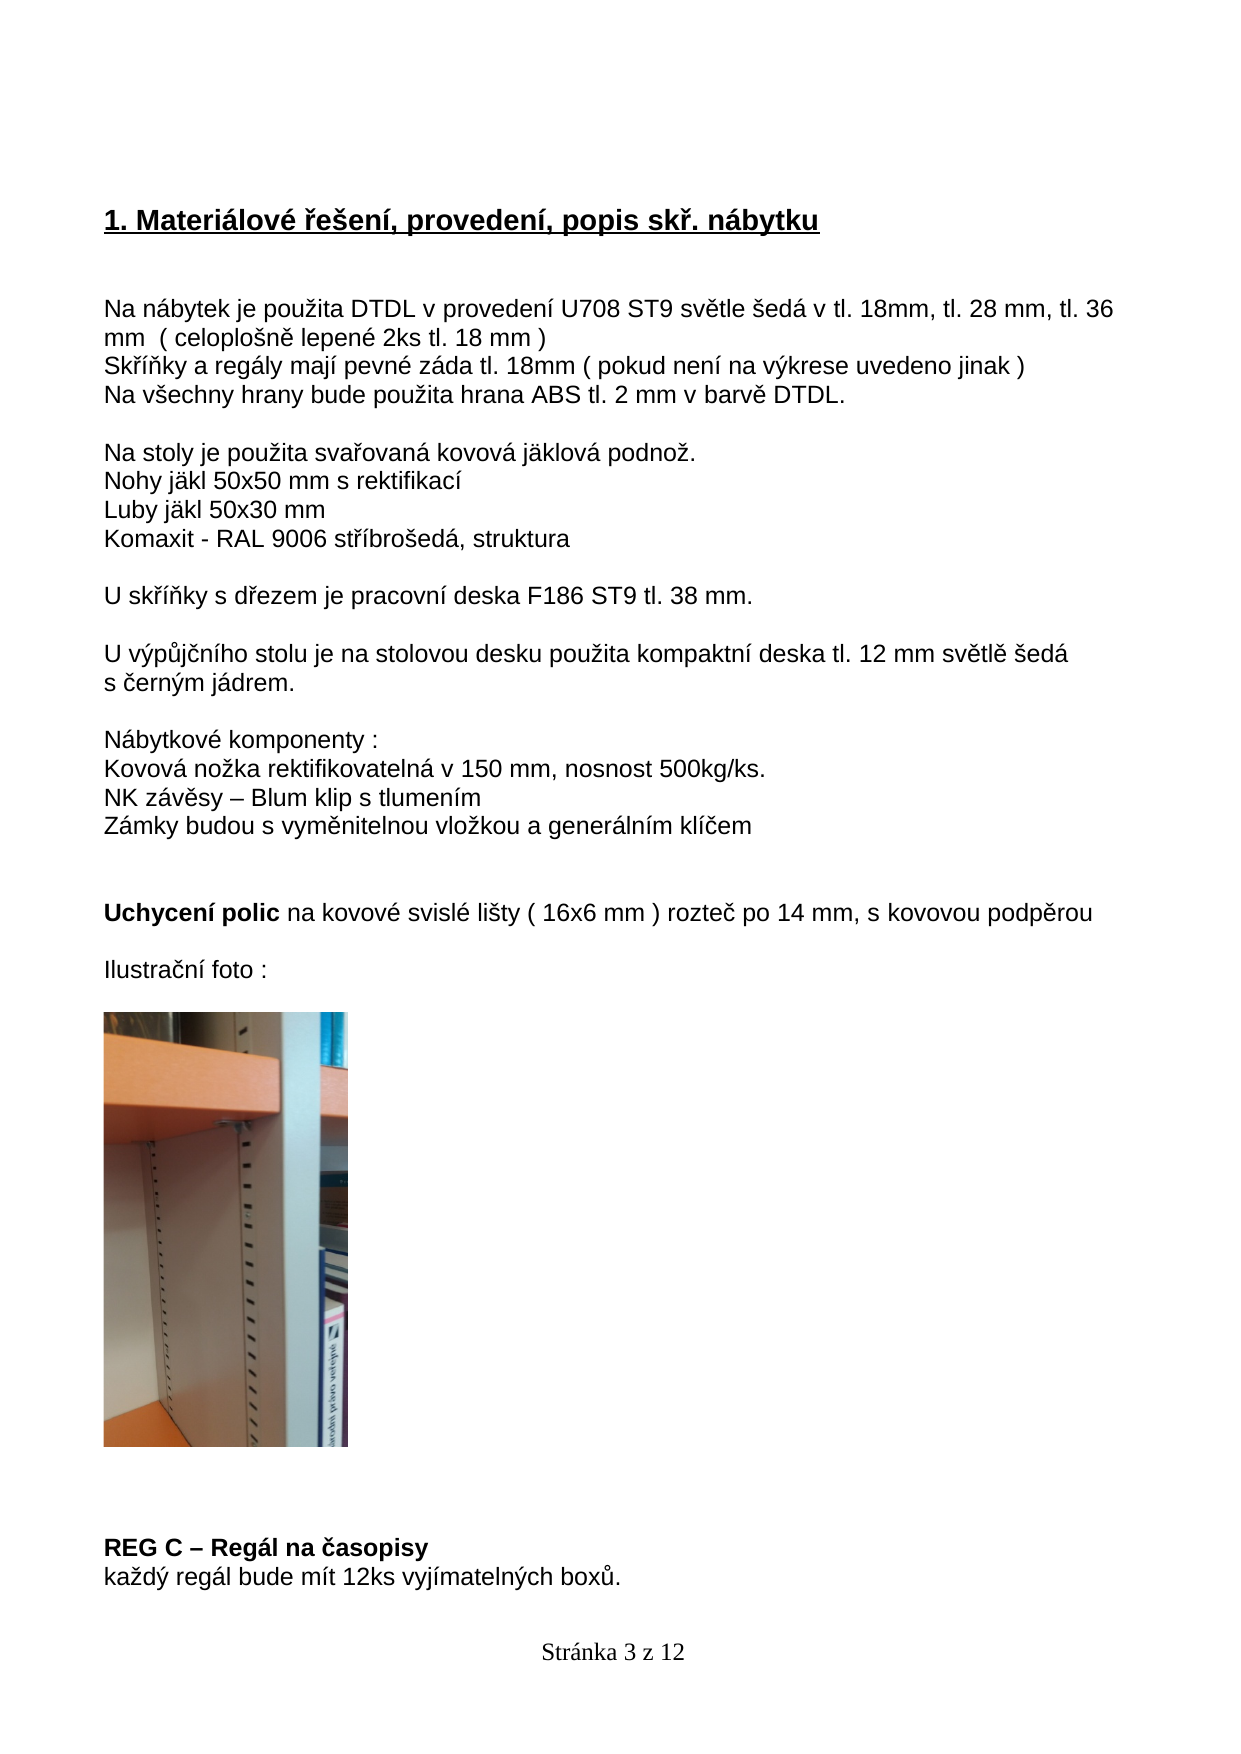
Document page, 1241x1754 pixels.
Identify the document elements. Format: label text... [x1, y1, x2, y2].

text Na nábytek je použita DTDL v provedení U708 ST9 světle šedá v tl. 18mm, tl. 28 mm, tl. 36 mm ( celoplošně lepené 2ks tl. 18 mm ) [103, 294, 1122, 351]
text Kovová nožka rektifikovatelná v 150 mm, nosnost 500kg/ks. [103, 754, 1122, 783]
text REG C – Regál na časopisy [103, 1533, 1122, 1562]
text Ilustrační foto : [103, 955, 1122, 984]
text Nábytkové komponenty : [103, 725, 1122, 754]
text Zámky budou s vyměnitelnou vložkou a generálním klíčem [103, 811, 1122, 840]
text 1. Materiálové řešení, provedení, popis skř. nábytku [103, 203, 1122, 236]
text každý regál bude mít 12ks vyjímatelných boxů. [103, 1562, 1122, 1591]
text NK závěsy – Blum klip s tlumením [103, 783, 1122, 811]
text Komaxit - RAL 9006 stříbrošedá, struktura [103, 524, 1122, 553]
picture [103, 1012, 348, 1447]
text Skříňky a regály mají pevné záda tl. 18mm ( pokud není na výkrese uvedeno jinak ) [103, 351, 1122, 380]
text Uchycení polic na kovové svislé lišty ( 16x6 mm ) rozteč po 14 mm, s kovovou podpěrou [103, 898, 1122, 926]
text Na všechny hrany bude použita hrana ABS tl. 2 mm v barvě DTDL. [103, 380, 1122, 409]
text U skříňky s dřezem je pracovní deska F186 ST9 tl. 38 mm. [103, 581, 1122, 610]
text U výpůjčního stolu je na stolovou desku použita kompaktní deska tl. 12 mm světlě šedá s černým jádrem. [103, 639, 1122, 696]
text Nohy jäkl 50x50 mm s rektifikací [103, 466, 1122, 495]
text Na stoly je použita svařovaná kovová jäklová podnož. [103, 438, 1122, 466]
text Luby jäkl 50x30 mm [103, 495, 1122, 524]
